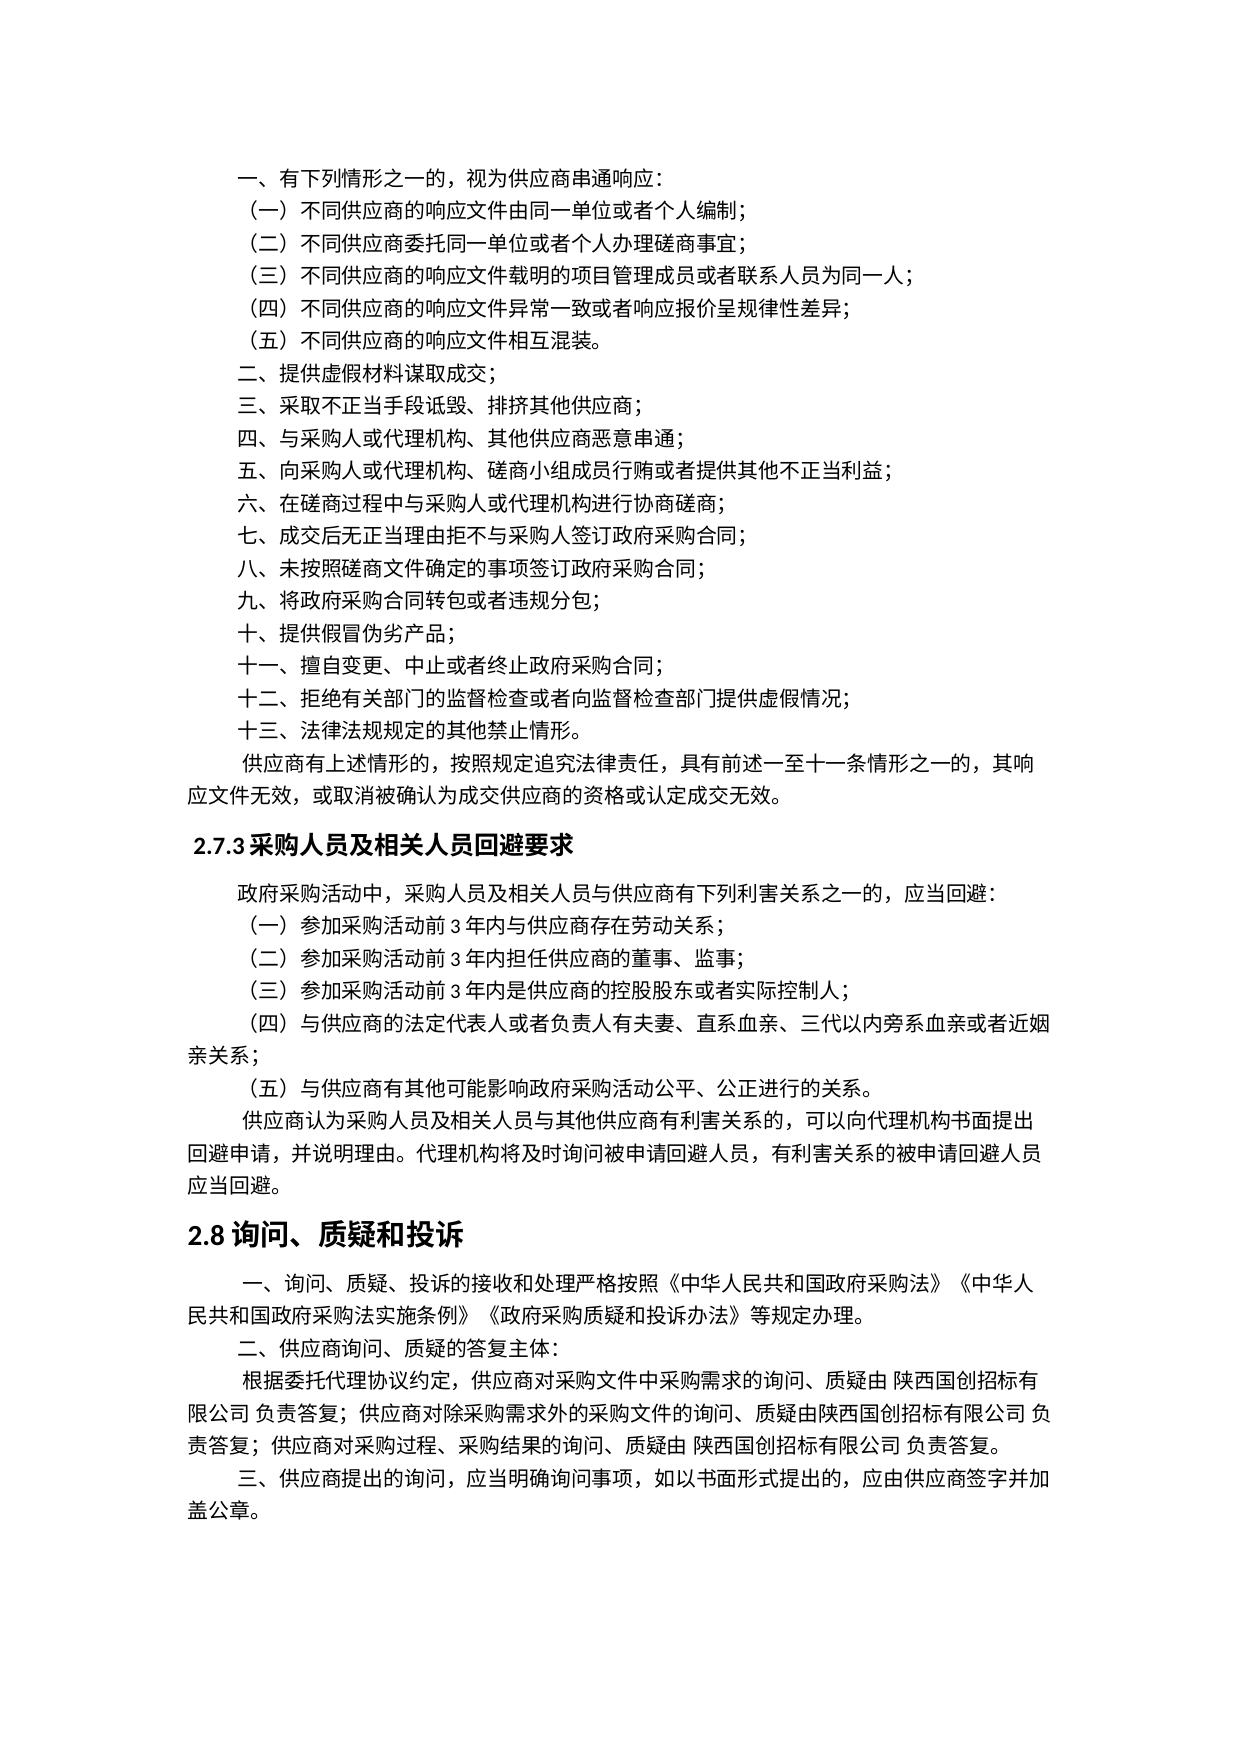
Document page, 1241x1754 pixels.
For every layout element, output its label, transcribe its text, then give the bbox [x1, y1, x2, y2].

text 三、采取不正当手段诋毁、排挤其他供应商； [187, 389, 1053, 422]
text 二、提供虚假材料谋取成交； [187, 357, 1053, 389]
text 三、供应商提出的询问，应当明确询问事项，如以书面形式提出的，应由供应商签字并加盖公章。 [187, 1462, 1053, 1527]
text 2.8询问、质疑和投诉 [187, 1202, 1053, 1267]
text （四）与供应商的法定代表人或者负责人有夫妻、直系血亲、三代以内旁系血亲或者近姻亲关系； [187, 1007, 1053, 1072]
text 供应商认为采购人员及相关人员与其他供应商有利害关系的，可以向代理机构书面提出回避申请，并说明理由。代理机构将及时询问被申请回避人员，有利害关系的被申请回避人员应当回避。 [187, 1104, 1053, 1202]
text （一）不同供应商的响应文件由同一单位或者个人编制； [187, 194, 1053, 227]
text （一）参加采购活动前3年内与供应商存在劳动关系； [187, 909, 1053, 942]
text 九、将政府采购合同转包或者违规分包； [187, 584, 1053, 617]
text （二）参加采购活动前3年内担任供应商的董事、监事； [187, 942, 1053, 974]
text 政府采购活动中，采购人员及相关人员与供应商有下列利害关系之一的，应当回避： [187, 877, 1053, 909]
text 二、供应商询问、质疑的答复主体： [187, 1332, 1053, 1364]
text （五）与供应商有其他可能影响政府采购活动公平、公正进行的关系。 [187, 1072, 1053, 1104]
text 供应商有上述情形的，按照规定追究法律责任，具有前述一至十一条情形之一的，其响应文件无效，或取消被确认为成交供应商的资格或认定成交无效。 [187, 747, 1053, 812]
text （四）不同供应商的响应文件异常一致或者响应报价呈规律性差异； [187, 292, 1053, 324]
text （三）不同供应商的响应文件载明的项目管理成员或者联系人员为同一人； [187, 259, 1053, 292]
text 一、询问、质疑、投诉的接收和处理严格按照《中华人民共和国政府采购法》《中华人民共和国政府采购法实施条例》《政府采购质疑和投诉办法》等规定办理。 [187, 1267, 1053, 1332]
text 十二、拒绝有关部门的监督检查或者向监督检查部门提供虚假情况； [187, 682, 1053, 714]
text 十三、法律法规规定的其他禁止情形。 [187, 714, 1053, 747]
text 六、在磋商过程中与采购人或代理机构进行协商磋商； [187, 487, 1053, 519]
text 七、成交后无正当理由拒不与采购人签订政府采购合同； [187, 519, 1053, 552]
text 十一、擅自变更、中止或者终止政府采购合同； [187, 649, 1053, 682]
text 五、向采购人或代理机构、磋商小组成员行贿或者提供其他不正当利益； [187, 454, 1053, 487]
text （三）参加采购活动前3年内是供应商的控股股东或者实际控制人； [187, 974, 1053, 1007]
text 十、提供假冒伪劣产品； [187, 617, 1053, 649]
text 一、有下列情形之一的，视为供应商串通响应： [187, 162, 1053, 194]
text 2.7.3采购人员及相关人员回避要求 [187, 812, 1053, 877]
text 根据委托代理协议约定，供应商对采购文件中采购需求的询问、质疑由 陕西国创招标有限公司 负责答复；供应商对除采购需求外的采购文件的询问、质疑由陕西国创招标有限公司 负责答复；供应商对采购过程、采购结果的询问、质疑由 陕西国创招标有限公司 负责答复。 [187, 1364, 1053, 1462]
text 八、未按照磋商文件确定的事项签订政府采购合同； [187, 552, 1053, 584]
text （五）不同供应商的响应文件相互混装。 [187, 324, 1053, 357]
text （二）不同供应商委托同一单位或者个人办理磋商事宜； [187, 227, 1053, 259]
text 四、与采购人或代理机构、其他供应商恶意串通； [187, 422, 1053, 454]
